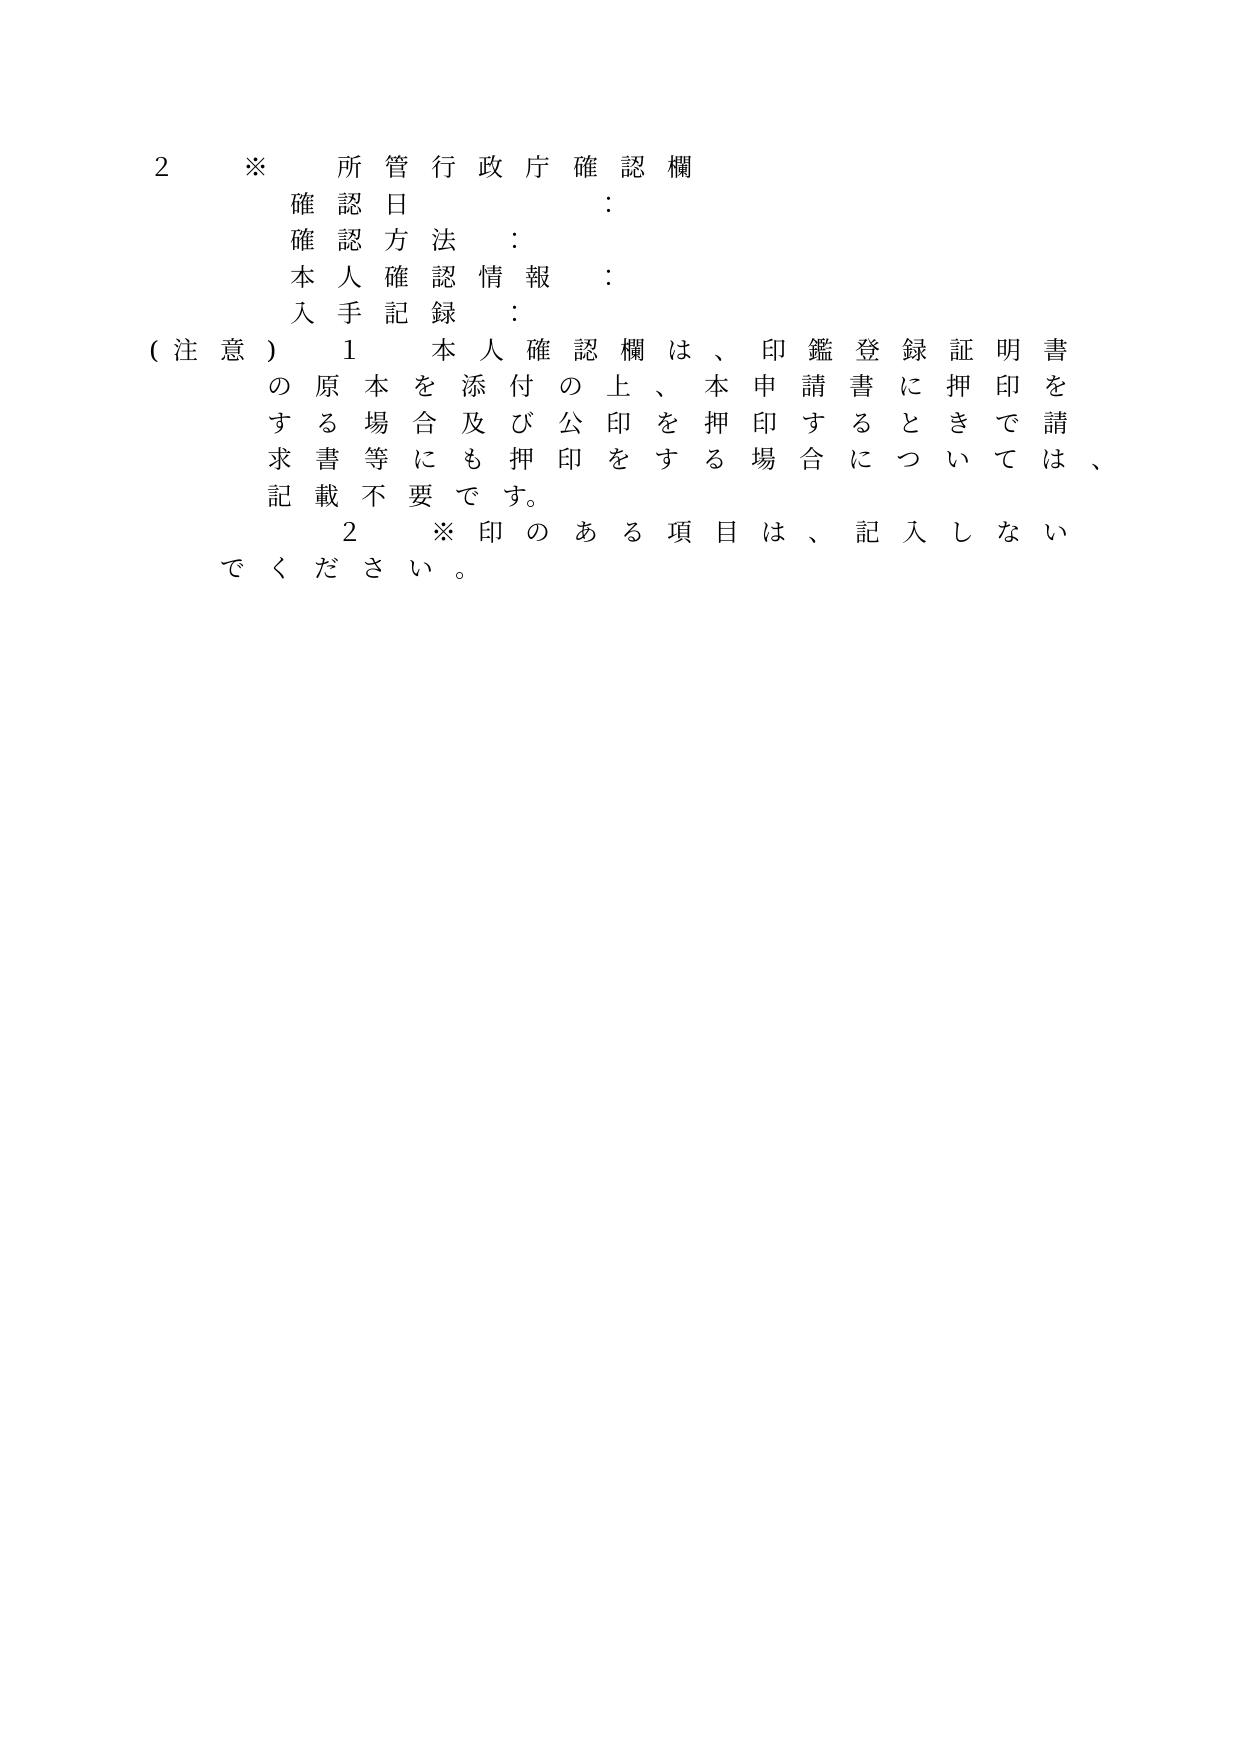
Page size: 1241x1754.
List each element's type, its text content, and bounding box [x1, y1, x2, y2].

text ２ ※ 所管行政庁確認欄 [149, 148, 1091, 184]
text (注意) １ 本人確認欄は、印鑑登録証明書の原本を添付の上、本申請書に押印をする場合及び公印を押印するときで請求書等にも押印をする場合については、記載不要です。 [149, 330, 1091, 512]
text 確認日 ： [149, 184, 1091, 221]
text 本人確認情報 ： [149, 257, 1091, 294]
text ２ ※印のある項目は、記入しないでください。 [149, 512, 1091, 585]
text 確認方法 ： [149, 221, 1091, 257]
text 入手記録 ： [149, 294, 1091, 330]
